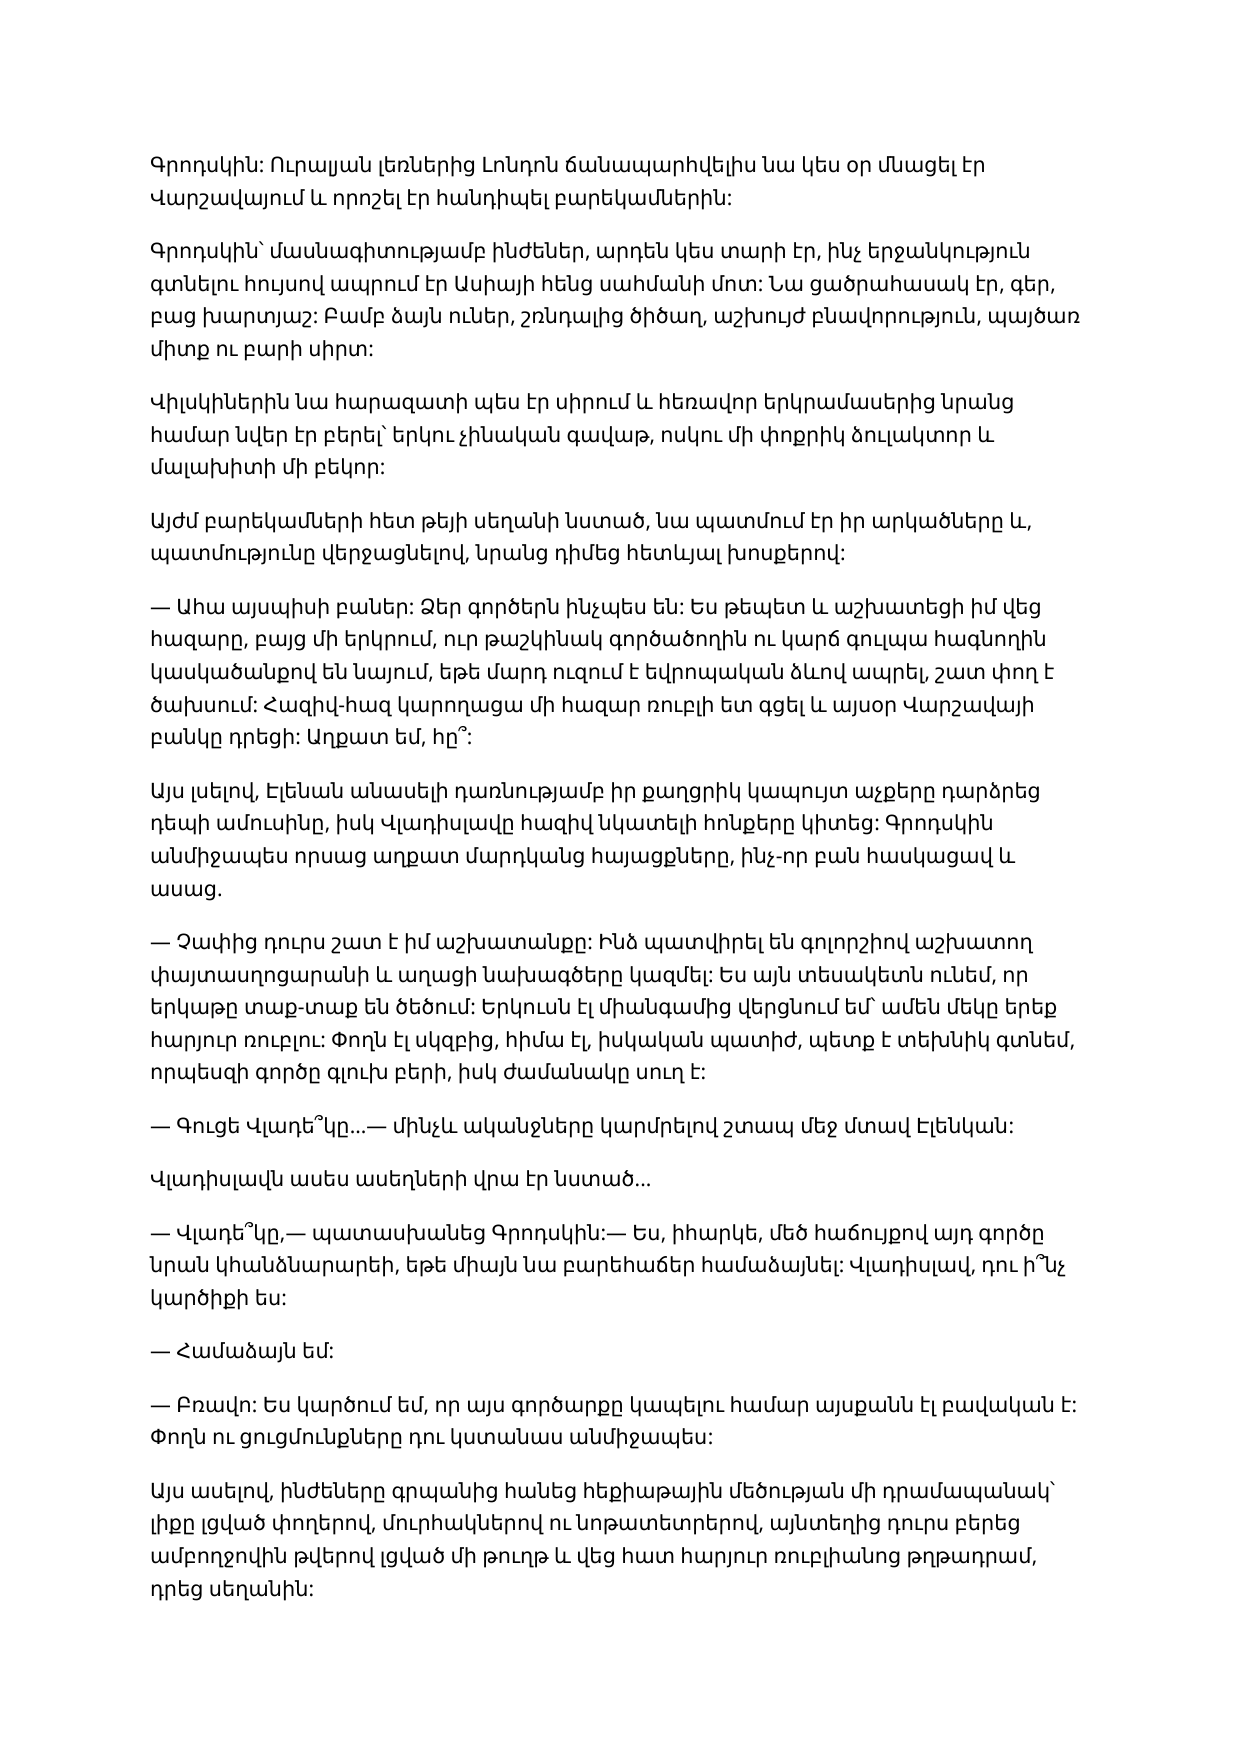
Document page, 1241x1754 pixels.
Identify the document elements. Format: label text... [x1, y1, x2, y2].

text Վիլսկիներին նա հարազատի պես էր սիրում և հեռավոր երկրամասերից նրանց համար նվեր էր բերել՝ երկու չինական գավաթ, ոսկու մի փոքրիկ ձուլակտոր և մալախիտի մի բեկոր: [150, 387, 1090, 481]
text — Վլադե՞կը,— պատասխանեց Գրոդսկին:— Ես, իհարկե, մեծ հաճույքով այդ գործը նրան կհանձնարարեի, եթե միայն նա բարեհաճեր համաձայնել: Վլադիսլավ, դու ի՞նչ կարծիքի ես: [150, 1218, 1090, 1311]
text — Չափից դուրս շատ է իմ աշխատանքը: Ինձ պատվիրել են գոլորշիով աշխատող փայտասղոցարանի և աղացի նախագծերը կազմել: Ես այն տեսակետն ունեմ, որ երկաթը տաք-տաք են ծեծում: Երկուսն էլ միանգամից վերցնում եմ՝ ամեն մեկը երեք հարյուր ռուբլու: Փողն էլ սկզբից, հիմա էլ, իսկական պատիժ, պետք է տեխնիկ գտնեմ, որպեսզի գործը գլուխ բերի, իսկ ժամանակը սուղ է: [150, 927, 1090, 1086]
text Գրոդսկին՝ մասնագիտությամբ ինժեներ, արդեն կես տարի էր, ինչ երջանկություն գտնելու հույսով ապրում էր Ասիայի հենց սահմանի մոտ: Նա ցածրահասակ էր, գեր, բաց խարտյաշ: Բամբ ձայն ուներ, շռնդալից ծիծաղ, աշխույժ բնավորություն, պայծառ միտք ու բարի սիրտ: [150, 236, 1090, 362]
text Այժմ բարեկամների հետ թեյի սեղանի նստած, նա պատմում էր իր արկածները և, պատմությունը վերջացնելով, նրանց դիմեց հետևյալ խոսքերով: [150, 506, 1090, 567]
text — Գուցե Վլադե՞կը...— մինչև ականջները կարմրելով շտապ մեջ մտավ Էլենկան: [150, 1111, 1090, 1139]
text Այս ասելով, ինժեները գրպանից հանեց հեքիաթային մեծության մի դրամապանակ՝ լիքը լցված փողերով, մուրհակներով ու նոթատետրերով, այնտեղից դուրս բերեց ամբողջովին թվերով լցված մի թուղթ և վեց հատ հարյուր ռուբլիանոց թղթադրամ, դրեց սեղանին: [150, 1476, 1090, 1602]
text — Ահա այսպիսի բաներ: Ձեր գործերն ինչպես են: Ես թեպետ և աշխատեցի իմ վեց հազարը, բայց մի երկրում, ուր թաշկինակ գործածողին ու կարճ գուլպա հագնողին կասկածանքով են նայում, եթե մարդ ուզում է եվրոպական ձևով ապրել, շատ փող է ծախսում: Հազիվ-հազ կարողացա մի հազար ռուբլի ետ գցել և այսօր Վարշավայի բանկը դրեցի: Աղքատ եմ, հը՞: [150, 592, 1090, 751]
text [150, 150, 1090, 211]
text — Համաձայն եմ: [150, 1336, 1090, 1365]
text — Բռավո: Ես կարծում եմ, որ այս գործարքը կապելու համար այսքանն էլ բավական է: Փողն ու ցուցմունքները դու կստանաս անմիջապես: [150, 1390, 1090, 1451]
text Այս լսելով, Էլենան անասելի դառնությամբ իր քաղցրիկ կապույտ աչքերը դարձրեց դեպի ամուսինը, իսկ Վլադիսլավը հազիվ նկատելի հոնքերը կիտեց: Գրոդսկին անմիջապես որսաց աղքատ մարդկանց հայացքները, ինչ-որ բան հասկացավ և ասաց. [150, 776, 1090, 902]
text Վլադիսլավն ասես ասեղների վրա էր նստած... [150, 1164, 1090, 1193]
